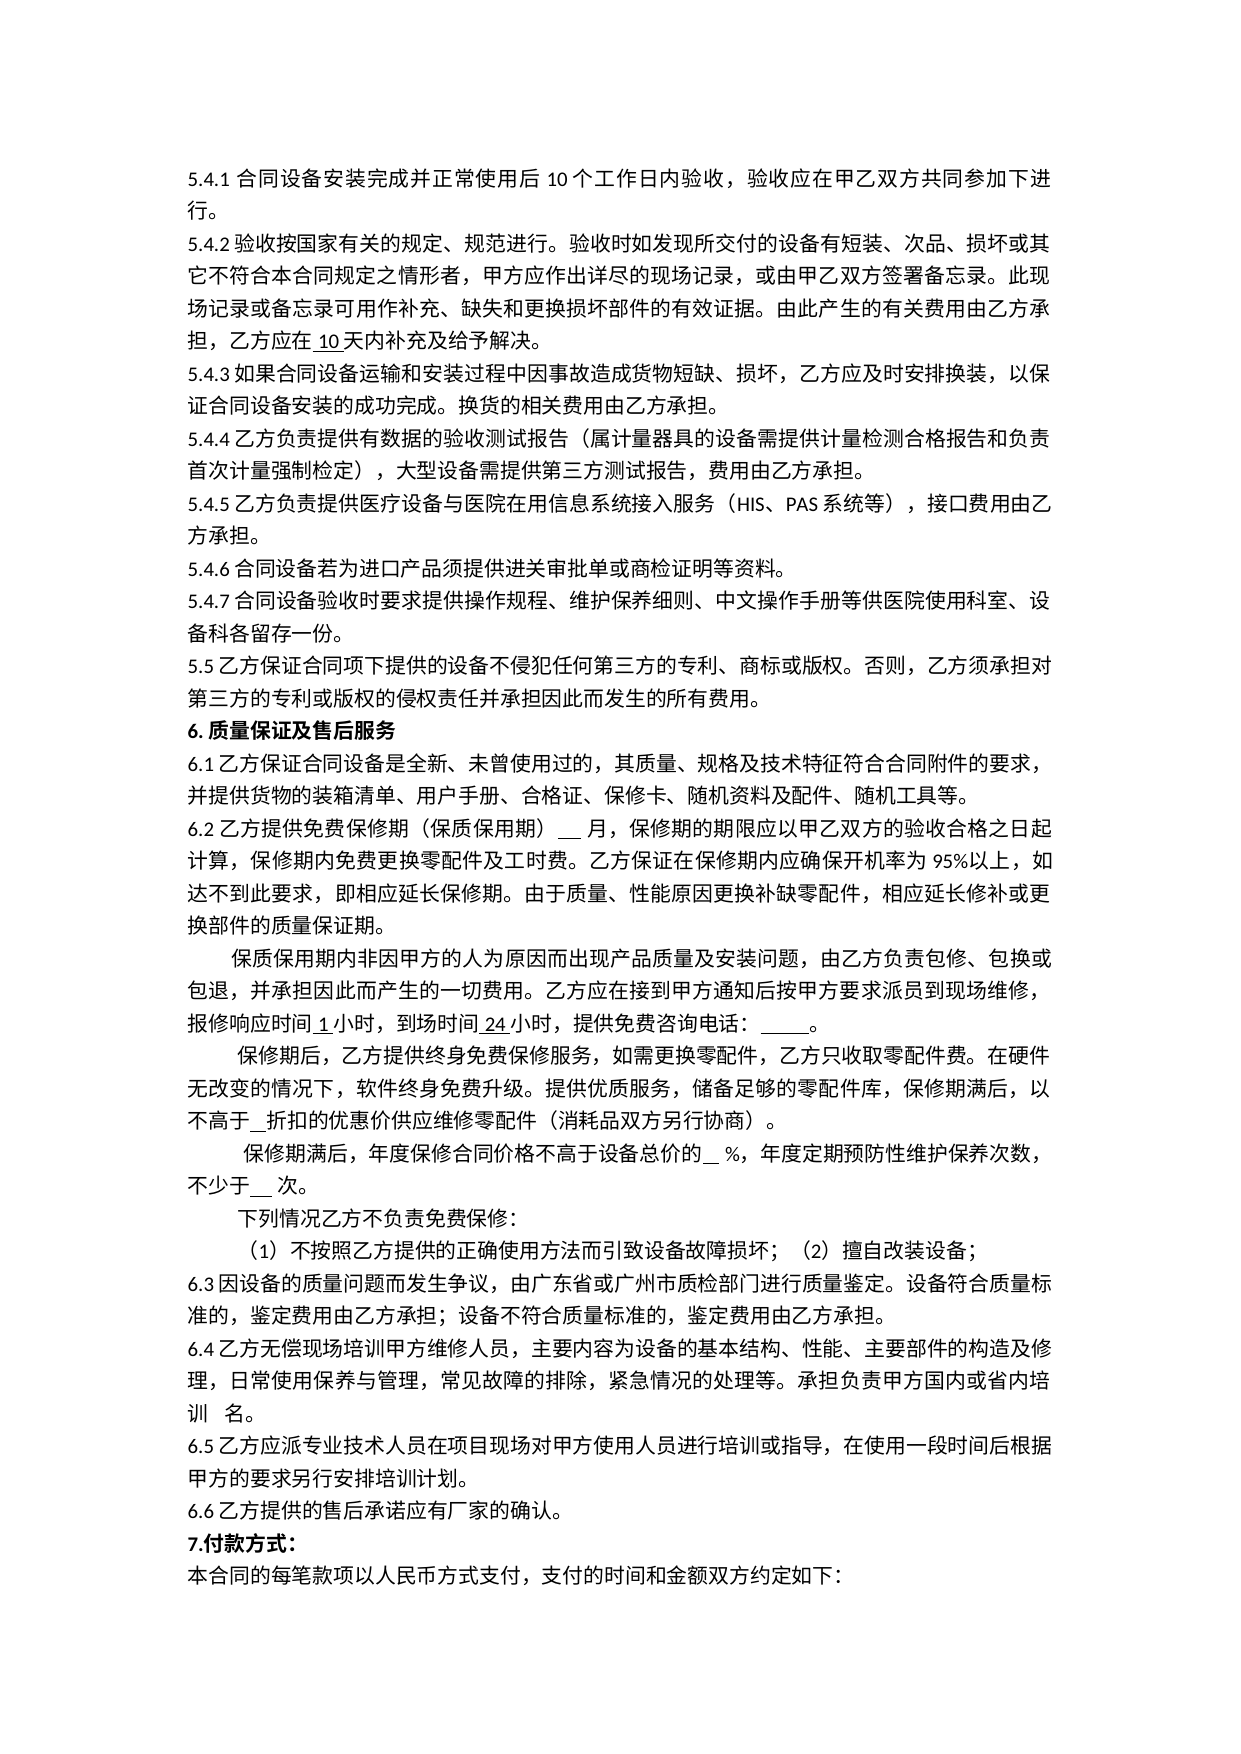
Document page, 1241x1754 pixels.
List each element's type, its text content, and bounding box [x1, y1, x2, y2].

text 5.4.6合同设备若为进口产品须提供进关审批单或商检证明等资料。 [187, 552, 1053, 584]
text 6.5 乙方应派专业技术人员在项目现场对甲方使用人员进行培训或指导，在使用一段时间后根据甲方的要求另行安排培训计划。 [187, 1429, 1053, 1494]
text 下列情况乙方不负责免费保修： [187, 1202, 1053, 1234]
text （1）不按照乙方提供的正确使用方法而引致设备故障损坏；（2）擅自改装设备； [187, 1234, 1053, 1267]
text 6.3 因设备的质量问题而发生争议，由广东省或广州市质检部门进行质量鉴定。设备符合质量标准的，鉴定费用由乙方承担；设备不符合质量标准的，鉴定费用由乙方承担。 [187, 1267, 1053, 1332]
text 5.5 乙方保证合同项下提供的设备不侵犯任何第三方的专利、商标或版权。否则，乙方须承担对第三方的专利或版权的侵权责任并承担因此而发生的所有费用。 [187, 649, 1053, 714]
text 5.4.7合同设备验收时要求提供操作规程、维护保养细则、中文操作手册等供医院使用科室、设备科各留存一份。 [187, 584, 1053, 649]
text 6. 质量保证及售后服务 [187, 714, 1053, 747]
text 5.4.5乙方负责提供医疗设备与医院在用信息系统接入服务（HIS、PAS系统等），接口费用由乙方承担。 [187, 487, 1053, 552]
text 5.4.3如果合同设备运输和安装过程中因事故造成货物短缺、损坏，乙方应及时安排换装，以保证合同设备安装的成功完成。换货的相关费用由乙方承担。 [187, 357, 1053, 422]
text 5.4.1 合同设备安装完成并正常使用后10个工作日内验收，验收应在甲乙双方共同参加下进行。 [187, 162, 1053, 227]
text 5.4.4乙方负责提供有数据的验收测试报告（属计量器具的设备需提供计量检测合格报告和负责首次计量强制检定），大型设备需提供第三方测试报告，费用由乙方承担。 [187, 422, 1053, 487]
text 5.4.2验收按国家有关的规定、规范进行。验收时如发现所交付的设备有短装、次品、损坏或其它不符合本合同规定之情形者，甲方应作出详尽的现场记录，或由甲乙双方签署备忘录。此现场记录或备忘录可用作补充、缺失和更换损坏部件的有效证据。由此产生的有关费用由乙方承担，乙方应在 10 天内补充及给予解决。 [187, 227, 1053, 357]
text 保修期满后，年度保修合同价格不高于设备总价的 %，年度定期预防性维护保养次数，不少于 次。 [187, 1137, 1053, 1202]
text 6.4 乙方无偿现场培训甲方维修人员，主要内容为设备的基本结构、性能、主要部件的构造及修理，日常使用保养与管理，常见故障的排除，紧急情况的处理等。承担负责甲方国内或省内培训 名。 [187, 1332, 1053, 1429]
text 6.2 乙方提供免费保修期（保质保用期） 月，保修期的期限应以甲乙双方的验收合格之日起计算，保修期内免费更换零配件及工时费。乙方保证在保修期内应确保开机率为95%以上，如达不到此要求，即相应延长保修期。由于质量、性能原因更换补缺零配件，相应延长修补或更换部件的质量保证期。 [187, 812, 1053, 942]
text 7.付款方式： [187, 1527, 1053, 1559]
text 保修期后，乙方提供终身免费保修服务，如需更换零配件，乙方只收取零配件费。在硬件无改变的情况下，软件终身免费升级。提供优质服务，储备足够的零配件库，保修期满后，以不高于 折扣的优惠价供应维修零配件（消耗品双方另行协商）。 [187, 1039, 1053, 1137]
text 6.6 乙方提供的售后承诺应有厂家的确认。 [187, 1494, 1053, 1527]
text 保质保用期内非因甲方的人为原因而出现产品质量及安装问题，由乙方负责包修、包换或包退，并承担因此而产生的一切费用。乙方应在接到甲方通知后按甲方要求派员到现场维修，报修响应时间 1 小时，到场时间 24 小时，提供免费咨询电话： 。 [187, 942, 1053, 1039]
text 6.1 乙方保证合同设备是全新、未曾使用过的，其质量、规格及技术特征符合合同附件的要求，并提供货物的装箱清单、用户手册、合格证、保修卡、随机资料及配件、随机工具等。 [187, 747, 1053, 812]
text 本合同的每笔款项以人民币方式支付，支付的时间和金额双方约定如下： [187, 1559, 1053, 1592]
